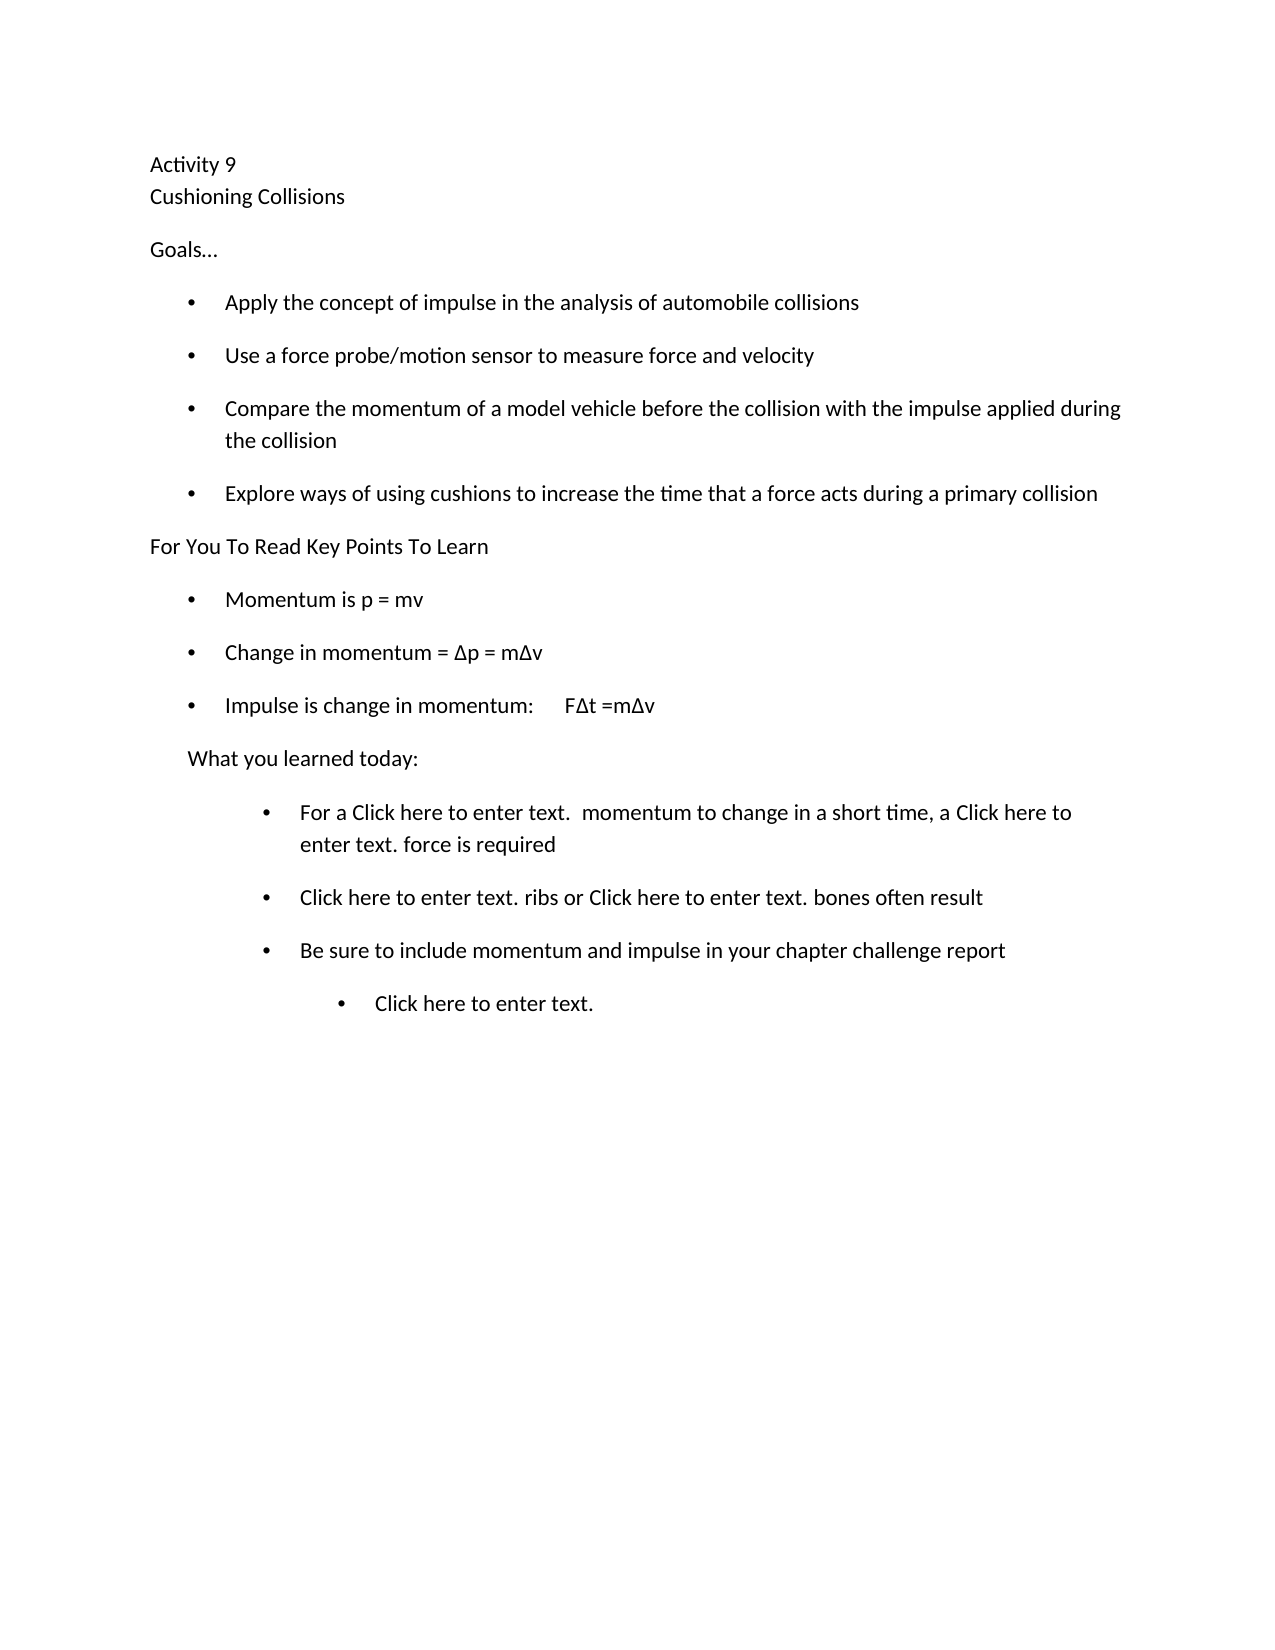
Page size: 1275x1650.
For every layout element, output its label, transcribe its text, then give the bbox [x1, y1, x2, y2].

list Use a force probe/motion sensor to measure force and velocity [187, 341, 1125, 369]
list Impulse is change in momentum: FΔt =mΔv [187, 692, 1125, 719]
text Activity 9 Cushioning Collisions [150, 150, 1125, 210]
list Apply the concept of impulse in the analysis of automobile collisions [187, 288, 1125, 316]
list Momentum is p = mv [187, 586, 1125, 613]
text What you learned today: [187, 744, 1125, 773]
list ribs or bones often result [262, 883, 1125, 911]
text Goals… [150, 235, 1125, 263]
list For a momentum to change in a short time, a force is required [262, 798, 1125, 858]
text For You To Read Key Points To Learn [150, 532, 1125, 561]
list Be sure to include momentum and impulse in your chapter challenge report [262, 936, 1125, 964]
list Change in momentum = Δp = mΔv [187, 638, 1125, 667]
list Explore ways of using cushions to increase the time that a force acts during a primary collision [187, 479, 1125, 507]
list Compare the momentum of a model vehicle before the collision with the impulse applied during the collision [187, 394, 1125, 454]
